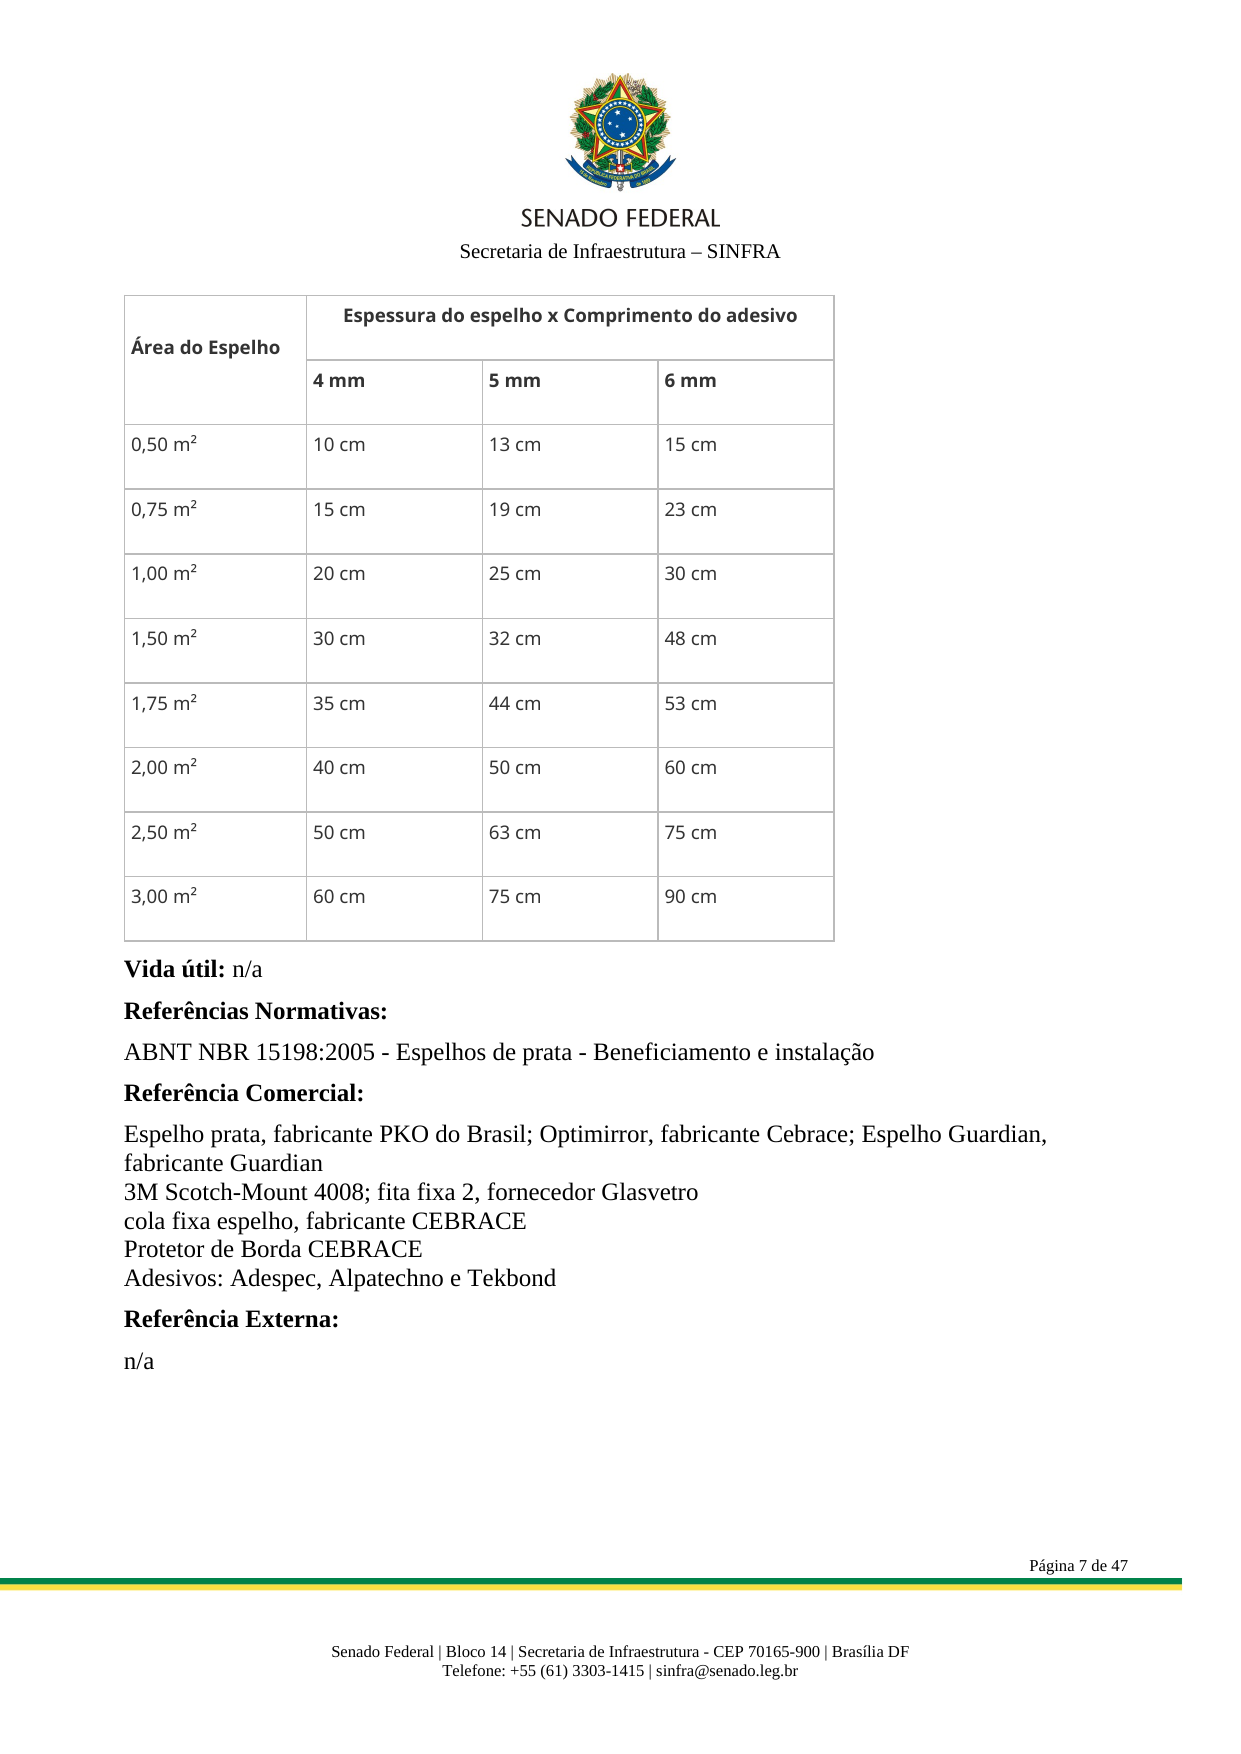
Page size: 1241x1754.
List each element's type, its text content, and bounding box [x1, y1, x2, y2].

picture [0, 1578, 1183, 1609]
picture [520, 73, 720, 227]
